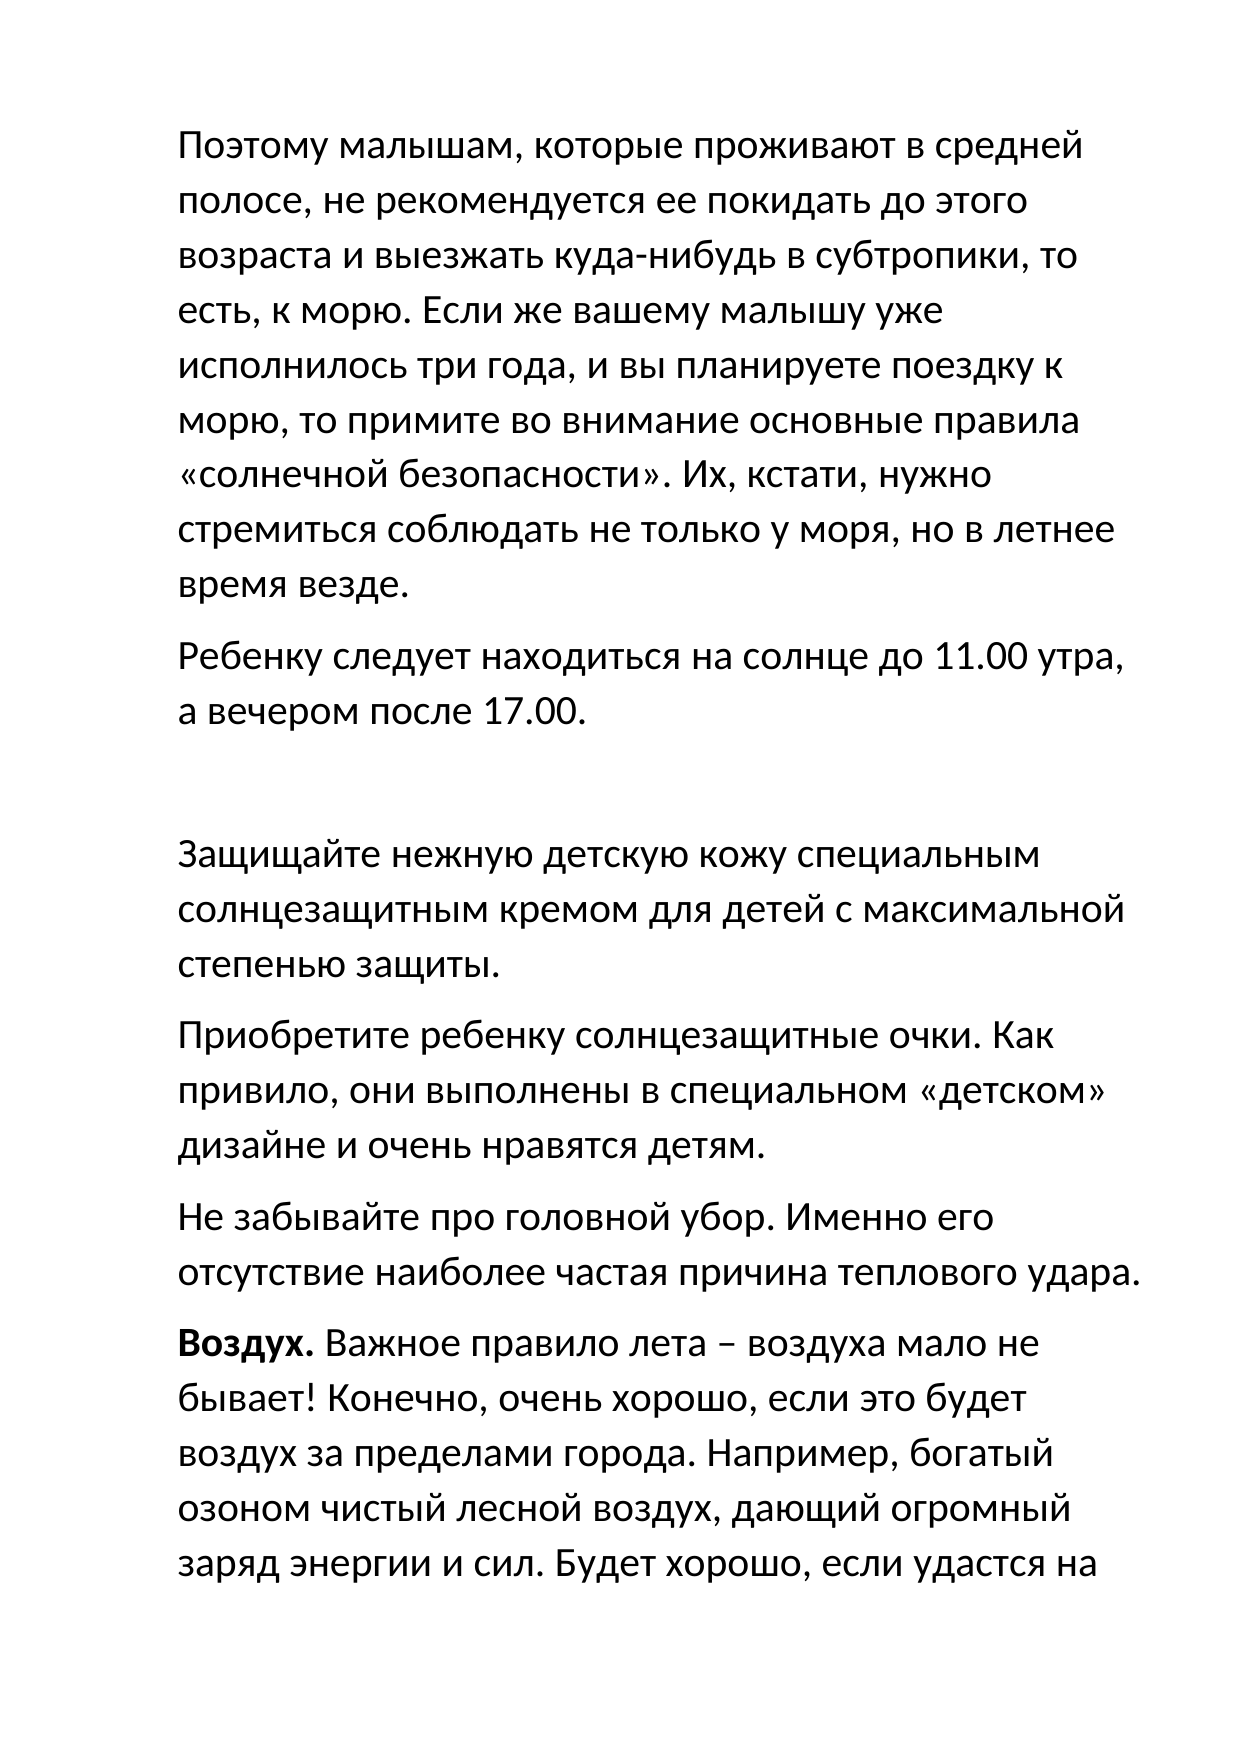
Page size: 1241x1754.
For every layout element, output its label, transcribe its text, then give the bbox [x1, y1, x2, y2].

text Приобретите ребенку солнцезащитные очки. Как привило, они выполнены в специальном «детском» дизайне и очень нравятся детям. [177, 1008, 1152, 1169]
text Ребенку следует находиться на солнце до 11.00 утра, а вечером после 17.00. [177, 629, 1152, 734]
text Поэтому малышам, которые проживают в средней полосе, не рекомендуется ее покидать до этого возраста и выезжать куда-нибудь в субтропики, то есть, к морю. Если же вашему малышу уже исполнилось три года, и вы планируете поездку к морю, то примите во внимание основные правила «солнечной безопасности». Их, кстати, нужно стремиться соблюдать не только у моря, но в летнее время везде. [177, 118, 1152, 608]
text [177, 1316, 1152, 1586]
text Не забывайте про головной убор. Именно его отсутствие наиболее частая причина теплового удара. [177, 1189, 1152, 1295]
text Защищайте нежную детскую кожу специальным солнцезащитным кремом для детей с максимальной степенью защиты. [177, 827, 1152, 987]
